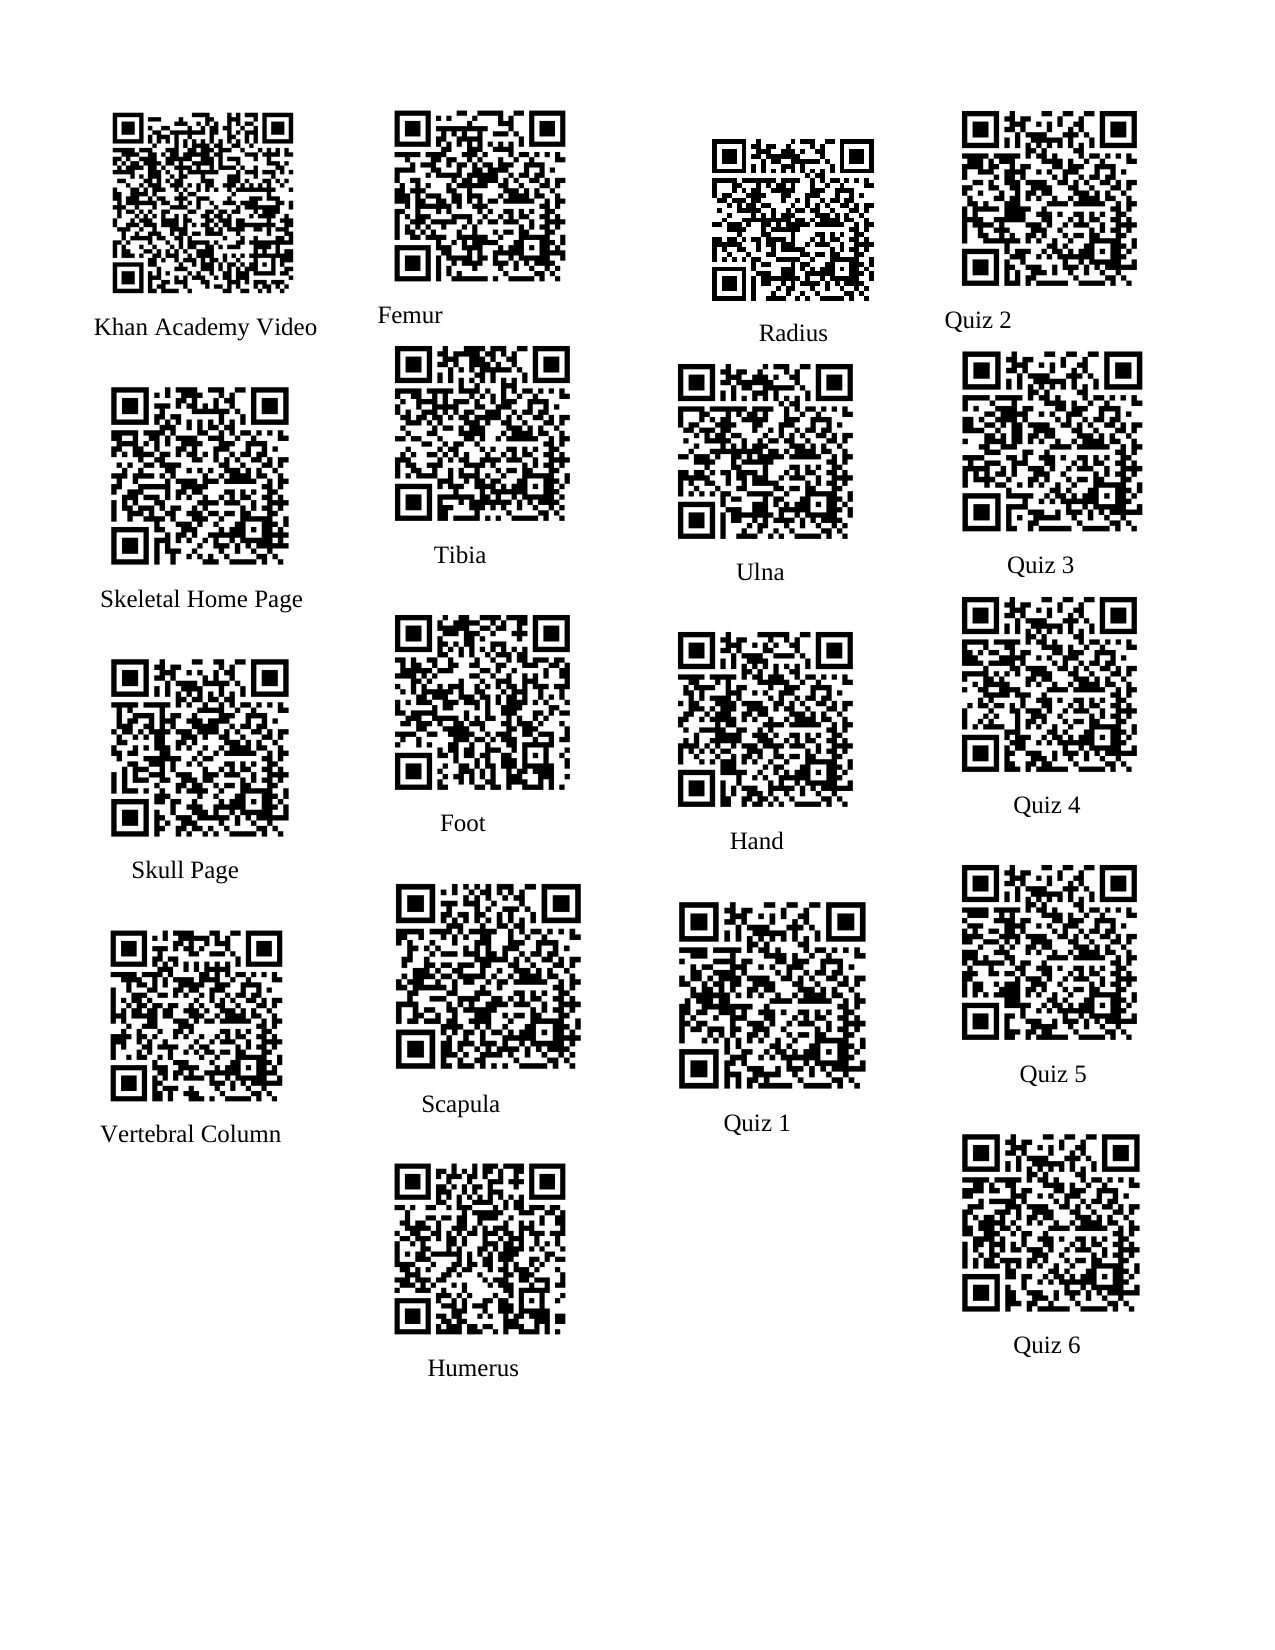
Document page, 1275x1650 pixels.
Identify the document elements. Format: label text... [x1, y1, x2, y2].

picture [377, 1146, 584, 1353]
text Quiz 5 [944, 1059, 1209, 1087]
picture [695, 122, 891, 318]
text Scapula [377, 1089, 642, 1118]
text Foot [377, 808, 642, 837]
text Vertebral Column [94, 1119, 358, 1148]
picture [93, 913, 300, 1120]
picture [944, 1116, 1159, 1331]
picture [93, 641, 308, 856]
picture [944, 333, 1162, 551]
picture [944, 579, 1156, 791]
picture [660, 346, 872, 558]
text Hand [661, 826, 926, 855]
text Quiz 6 [944, 1330, 1209, 1359]
text Ulna [661, 557, 926, 586]
picture [377, 328, 589, 540]
picture [377, 865, 601, 1089]
picture [93, 370, 308, 584]
picture [660, 615, 872, 826]
picture [944, 847, 1156, 1059]
text Quiz 1 [661, 1108, 926, 1137]
text Tibia [377, 540, 642, 568]
picture [377, 93, 584, 300]
text Khan Academy Video [94, 312, 358, 341]
picture [944, 93, 1156, 305]
text Humerus [377, 1353, 642, 1382]
picture [377, 597, 589, 809]
text Quiz 4 [944, 790, 1209, 819]
text Skeletal Home Page [94, 584, 358, 613]
text Skull Page [94, 856, 358, 884]
picture [93, 93, 313, 313]
text Quiz 3 [944, 551, 1209, 579]
picture [660, 883, 886, 1109]
